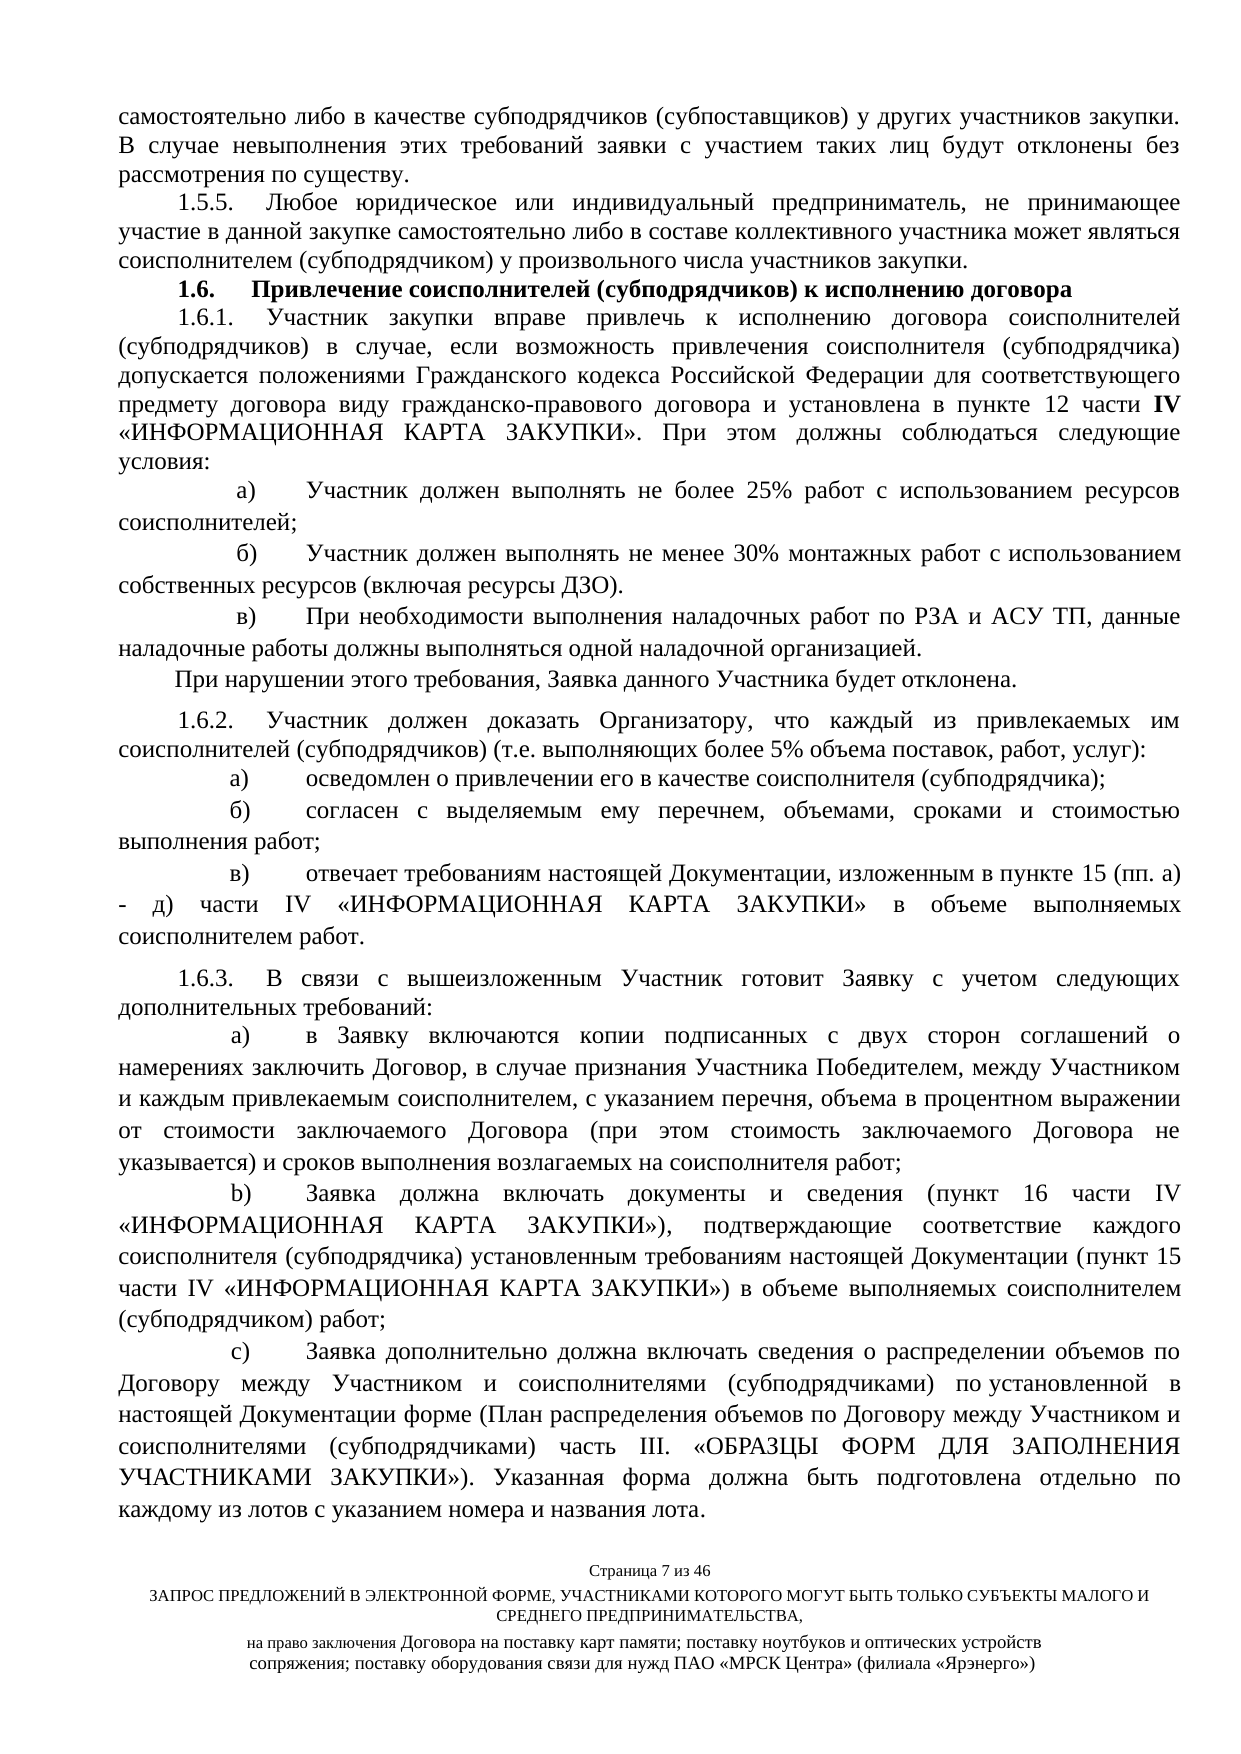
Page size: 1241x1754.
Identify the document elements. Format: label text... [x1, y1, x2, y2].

list Заявка дополнительно должна включать сведения о распределении объемов по Договору между Участником и соисполнителями (субподрядчиками) по установленной в настоящей Документации форме (План распределения объемов по Договору между Участником и соисполнителями (субподрядчиками) часть III. «ОБРАЗЦЫ ФОРМ ДЛЯ ЗАПОЛНЕНИЯ УЧАСТНИКАМИ ЗАКУПКИ»). Указанная форма должна быть подготовлена отдельно по каждому из лотов с указанием номера и названия лота. [118, 1336, 1181, 1523]
text При нарушении этого требования, Заявка данного Участника будет отклонена. [174, 664, 1181, 693]
subtitle Привлечение соисполнителей (субподрядчиков) к исполнению договора [118, 274, 1181, 302]
subtitle В связи с вышеизложенным Участник готовит Заявку с учетом следующих дополнительных требований: [118, 963, 1181, 1020]
list отвечает требованиям настоящей Документации, изложенным в пункте 15 (пп. а) - д) части IV «ИНФОРМАЦИОННАЯ КАРТА ЗАКУПКИ» в объеме выполняемых соисполнителем работ. [118, 858, 1181, 950]
list Участник должен выполнять не более 25% работ c использованием ресурсов соисполнителей; [118, 475, 1181, 535]
subtitle Участник закупки вправе привлечь к исполнению договора соисполнителей (субподрядчиков) в случае, если возможность привлечения соисполнителя (субподрядчика) допускается положениями Гражданского кодекса Российской Федерации для соответствующего предмету договора виду гражданско-правового договора и установлена в пункте 12 части IV «ИНФОРМАЦИОННАЯ КАРТА ЗАКУПКИ». При этом должны соблюдаться следующие условия: [118, 302, 1181, 475]
list осведомлен о привлечении его в качестве соисполнителя (субподрядчика); [118, 763, 1181, 792]
subtitle Любое юридическое или индивидуальный предприниматель, не принимающее участие в данной закупке самостоятельно либо в составе коллективного участника может являться соисполнителем (субподрядчиком) у произвольного числа участников закупки. [118, 187, 1181, 274]
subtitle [118, 101, 1181, 187]
list согласен с выделяемым ему перечнем, объемами, сроками и стоимостью выполнения работ; [118, 795, 1181, 855]
list в Заявку включаются копии подписанных с двух сторон соглашений о намерениях заключить Договор, в случае признания Участника Победителем, между Участником и каждым привлекаемым соисполнителем, с указанием перечня, объема в процентном выражении от стоимости заключаемого Договора (при этом стоимость заключаемого Договора не указывается) и сроков выполнения возлагаемых на соисполнителя работ; [118, 1020, 1181, 1175]
list Заявка должна включать документы и сведения (пункт 16 части IV «ИНФОРМАЦИОННАЯ КАРТА ЗАКУПКИ»), подтверждающие соответствие каждого соисполнителя (субподрядчика) установленным требованиям настоящей Документации (пункт 15 части IV «ИНФОРМАЦИОННАЯ КАРТА ЗАКУПКИ») в объеме выполняемых соисполнителем (субподрядчиком) работ; [118, 1178, 1181, 1333]
subtitle Участник должен доказать Организатору, что каждый из привлекаемых им соисполнителей (субподрядчиков) (т.е. выполняющих более 5% объема поставок, работ, услуг): [118, 706, 1181, 763]
list Участник должен выполнять не менее 30% монтажных работ c использованием собственных ресурсов (включая ресурсы ДЗО). [118, 538, 1181, 598]
list При необходимости выполнения наладочных работ по РЗА и АСУ ТП, данные наладочные работы должны выполняться одной наладочной организацией. [118, 601, 1181, 662]
